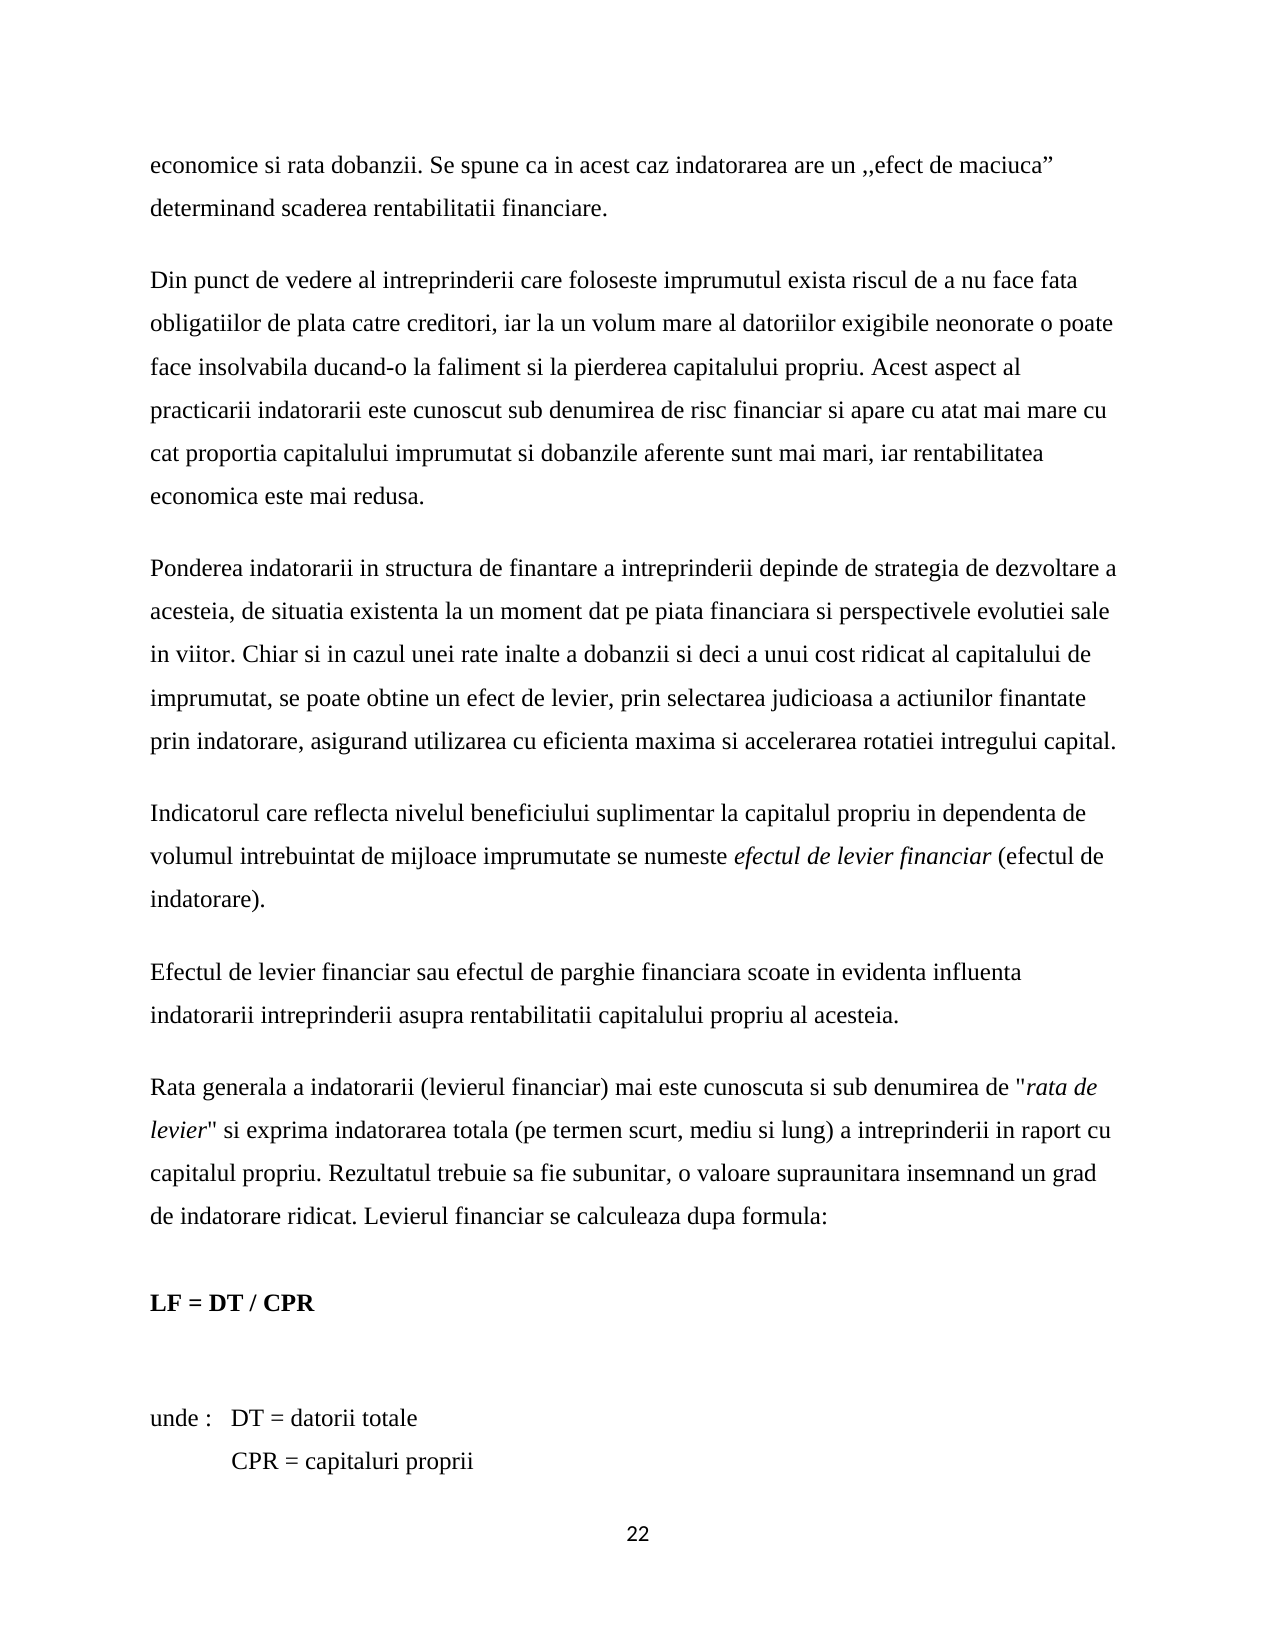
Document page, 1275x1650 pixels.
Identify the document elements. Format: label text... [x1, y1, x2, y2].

text Efectul de levier financiar sau efectul de parghie financiara scoate in evidenta influenta indatorarii intreprinderii asupra rentabilitatii capitalului propriu al acesteia. [150, 957, 1125, 1028]
text Ponderea indatorarii in structura de finantare a intreprinderii depinde de strategia de dezvoltare a acesteia, de situatia existenta la un moment dat pe piata financiara si perspectivele evolutiei sale in viitor. Chiar si in cazul unei rate inalte a dobanzii si deci a unui cost ridicat al capitalului de imprumutat, se poate obtine un efect de levier, prin selectarea judicioasa a actiunilor finantate prin indatorare, asigurand utilizarea cu eficienta maxima si accelerarea rotatiei intregului capital. [150, 553, 1125, 754]
text Rata generala a indatorarii (levierul financiar) mai este cunoscuta si sub denumirea de "rata de levier" si exprima indatorarea totala (pe termen scurt, mediu si lung) a intreprinderii in raport cu capitalul propriu. Rezultatul trebuie sa fie subunitar, o valoare supraunitara insemnand un grad de indatorare ridicat. Levierul financiar se calculeaza dupa formula: LF = DT / CPR [150, 1072, 1125, 1316]
text Indicatorul care reflecta nivelul beneficiului suplimentar la capitalul propriu in dependenta de volumul intrebuintat de mijloace imprumutate se numeste efectul de levier financiar (efectul de indatorare). [150, 798, 1125, 913]
text Din punct de vedere al intreprinderii care foloseste imprumutul exista riscul de a nu face fata obligatiilor de plata catre creditori, iar la un volum mare al datoriilor exigibile neonorate o poate face insolvabila ducand-o la faliment si la pierderea capitalului propriu. Acest aspect al practicarii indatorarii este cunoscut sub denumirea de risc financiar si apare cu atat mai mare cu cat proportia capitalului imprumutat si dobanzile aferente sunt mai mari, iar rentabilitatea economica este mai redusa. [150, 265, 1125, 510]
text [150, 150, 1125, 222]
text unde : DT = datorii totale CPR = capitaluri proprii [150, 1360, 1125, 1475]
